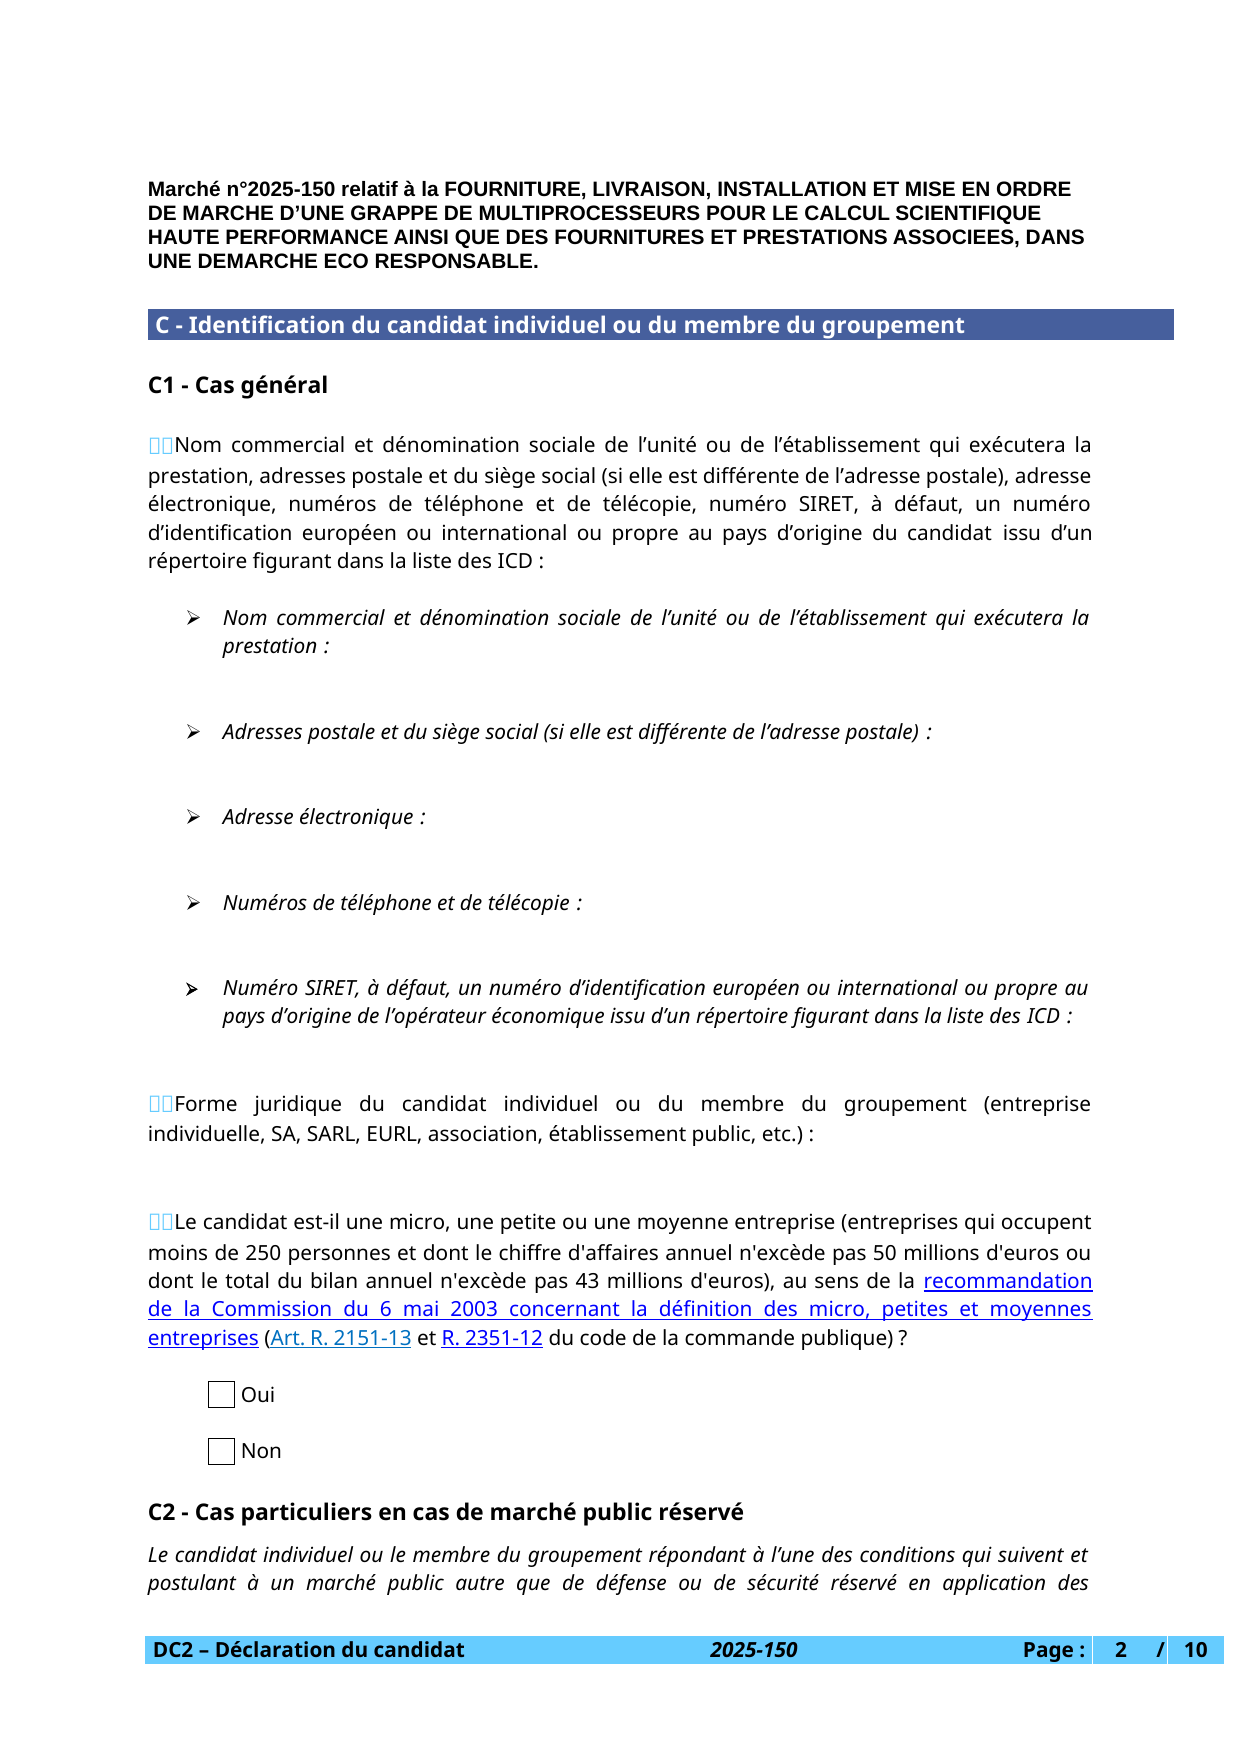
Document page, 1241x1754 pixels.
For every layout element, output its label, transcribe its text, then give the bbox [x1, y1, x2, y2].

text Le candidat est-il une micro, une petite ou une moyenne entreprise (entreprises qui occupent moins de 250 personnes et dont le chiffre d'affaires annuel n'excède pas 50 millions d'euros ou dont le total du bilan annuel n'excède pas 43 millions d'euros), au sens de la recommandation de la Commission du 6 mai 2003 concernant la définition des micro, petites et moyennes entreprises (Art. R. 2151-13 et R. 2351-12 du code de la commande publique) ? [148, 1205, 1093, 1319]
text Le candidat est-il une micro, une petite ou une moyenne entreprise (entreprises qui occupent moins de 250 personnes et dont le chiffre d'affaires annuel n'excède pas 50 millions d'euros ou dont le total du bilan annuel n'excède pas 43 millions d'euros), au sens de la recommandation de la Commission du 6 mai 2003 concernant la définition des micro, petites et moyennes entreprises (Art. R. 2151-13 et R. 2351-12 du code de la commande publique) ? [148, 1320, 1093, 1351]
text C2 - Cas particuliers en cas de marché public réservé [148, 1496, 1093, 1528]
subtitle Adresse électronique : [185, 802, 1093, 831]
text Non [207, 1437, 1093, 1465]
subtitle Numéro SIRET, à défaut, un numéro d’identification européen ou international ou propre au pays d’origine de l’opérateur économique issu d’un répertoire figurant dans la liste des ICD : [185, 973, 1093, 1030]
text Marché n°2025-150 relatif à la FOURNITURE, LIVRAISON, INSTALLATION ET MISE EN ORDRE DE MARCHE D’UNE GRAPPE DE MULTIPROCESSEURS POUR LE CALCUL SCIENTIFIQUE HAUTE PERFORMANCE AINSI QUE DES FOURNITURES ET PRESTATIONS ASSOCIEES, DANS UNE DEMARCHE ECO RESPONSABLE. [148, 177, 1093, 272]
subtitle Numéros de téléphone et de télécopie : [185, 888, 1093, 916]
subtitle Nom commercial et dénomination sociale de l’unité ou de l’établissement qui exécutera la prestation, adresses postale et du siège social (si elle est différente de l’adresse postale), adresse électronique, numéros de téléphone et de télécopie, numéro SIRET, à défaut, un numéro d’identification européen ou international ou propre au pays d’origine du candidat issu d’un répertoire figurant dans la liste des ICD : [148, 428, 1093, 575]
subtitle Adresses postale et du siège social (si elle est différente de l’adresse postale) : [185, 717, 1093, 745]
text Oui [207, 1380, 1093, 1408]
subtitle Nom commercial et dénomination sociale de l’unité ou de l’établissement qui exécutera la prestation : [185, 603, 1093, 660]
text Forme juridique du candidat individuel ou du membre du groupement (entreprise individuelle, SA, SARL, EURL, association, établissement public, etc.) : [148, 1087, 1093, 1148]
table_header C - Identification du candidat individuel ou du membre du groupement [148, 309, 1174, 340]
subtitle C1 - Cas général [148, 368, 1093, 400]
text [148, 1540, 1093, 1597]
